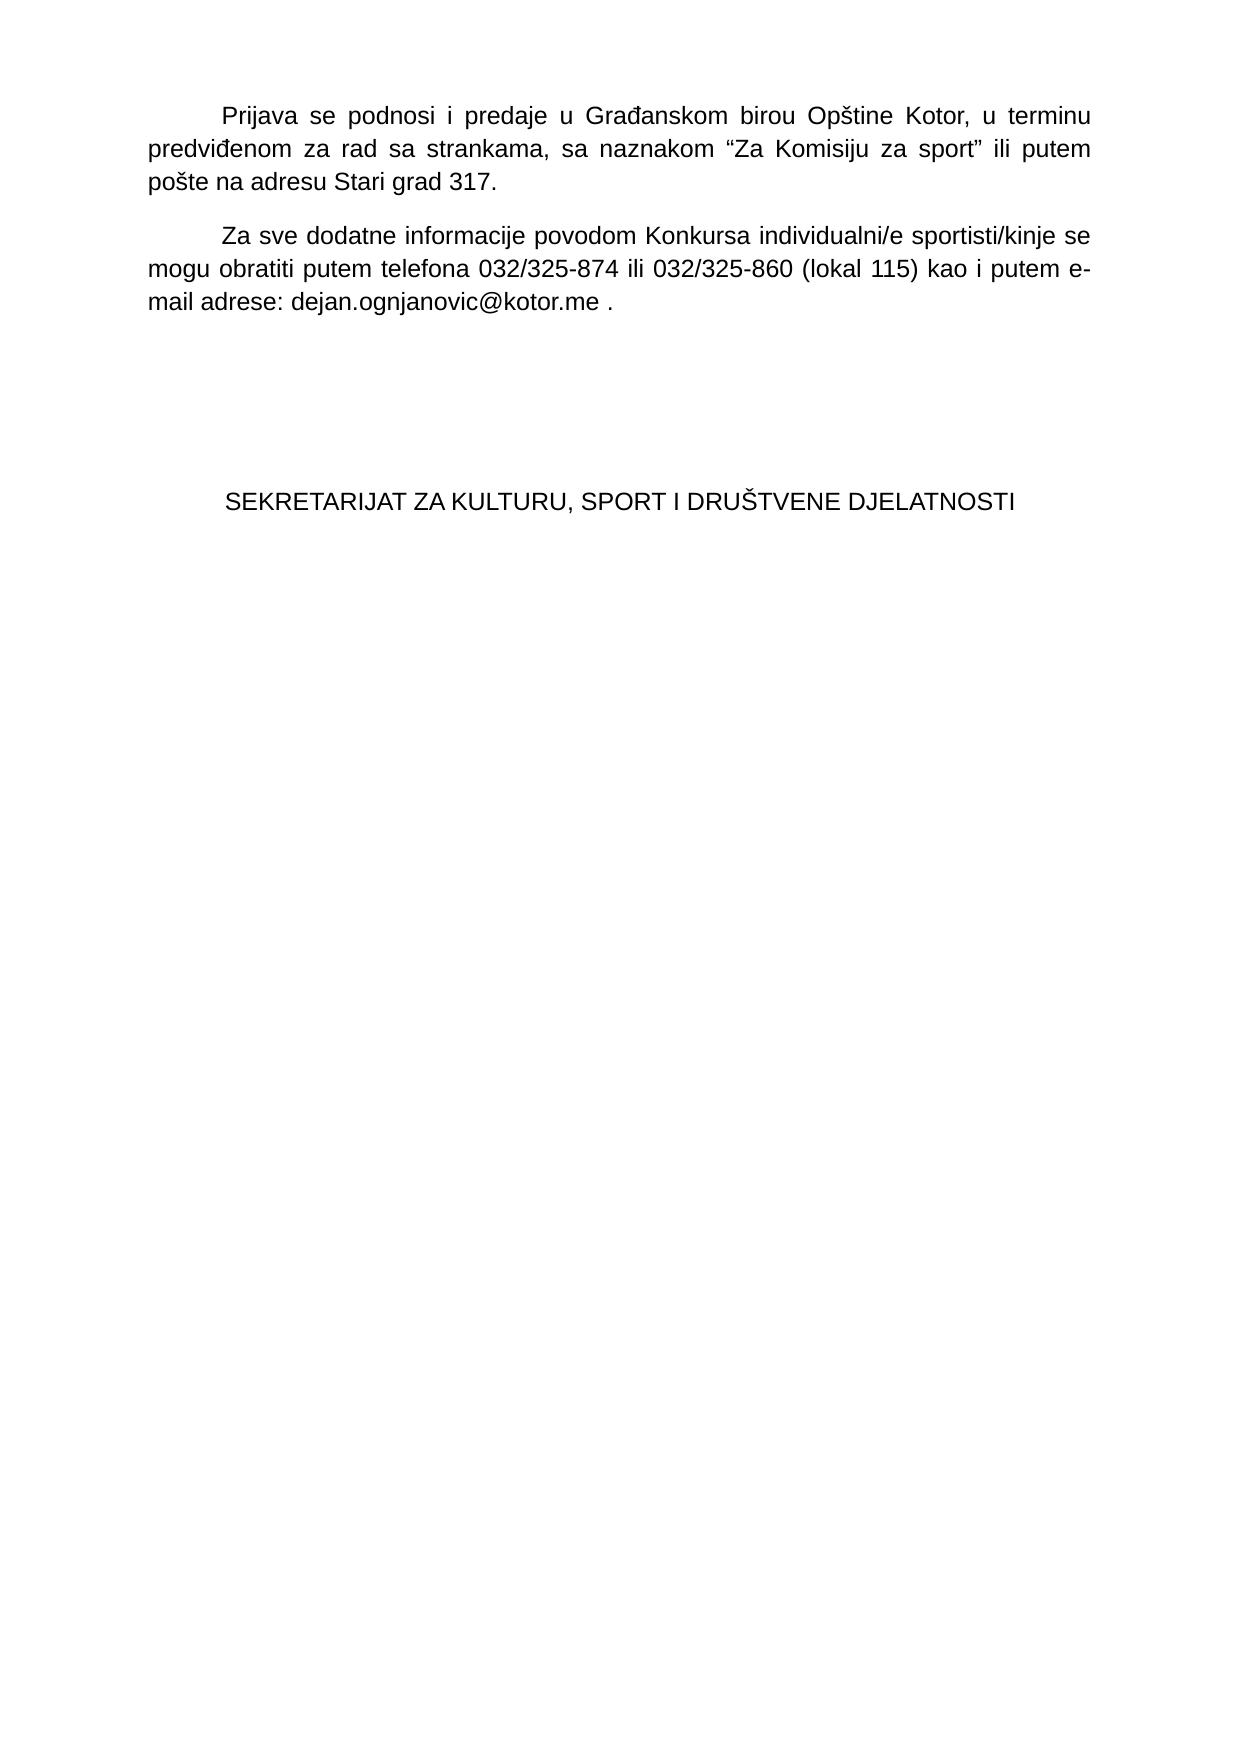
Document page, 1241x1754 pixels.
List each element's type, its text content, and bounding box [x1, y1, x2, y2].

text Prijava se podnosi i predaje u Građanskom birou Opštine Kotor, u terminu predviđenom za rad sa strankama, sa naznakom “Za Komisiju za sport” ili putem pošte na adresu Stari grad 317. [148, 101, 1093, 196]
text SEKRETARIJAT ZA KULTURU, SPORT I DRUŠTVENE DJELATNOSTI [148, 487, 1093, 515]
text Za sve dodatne informacije povodom Konkursa individualni/e sportisti/kinje se mogu obratiti putem telefona 032/325-874 ili 032/325-860 (lokal 115) kao i putem e-mail adrese: dejan.ognjanovic@kotor.me . [148, 221, 1093, 316]
